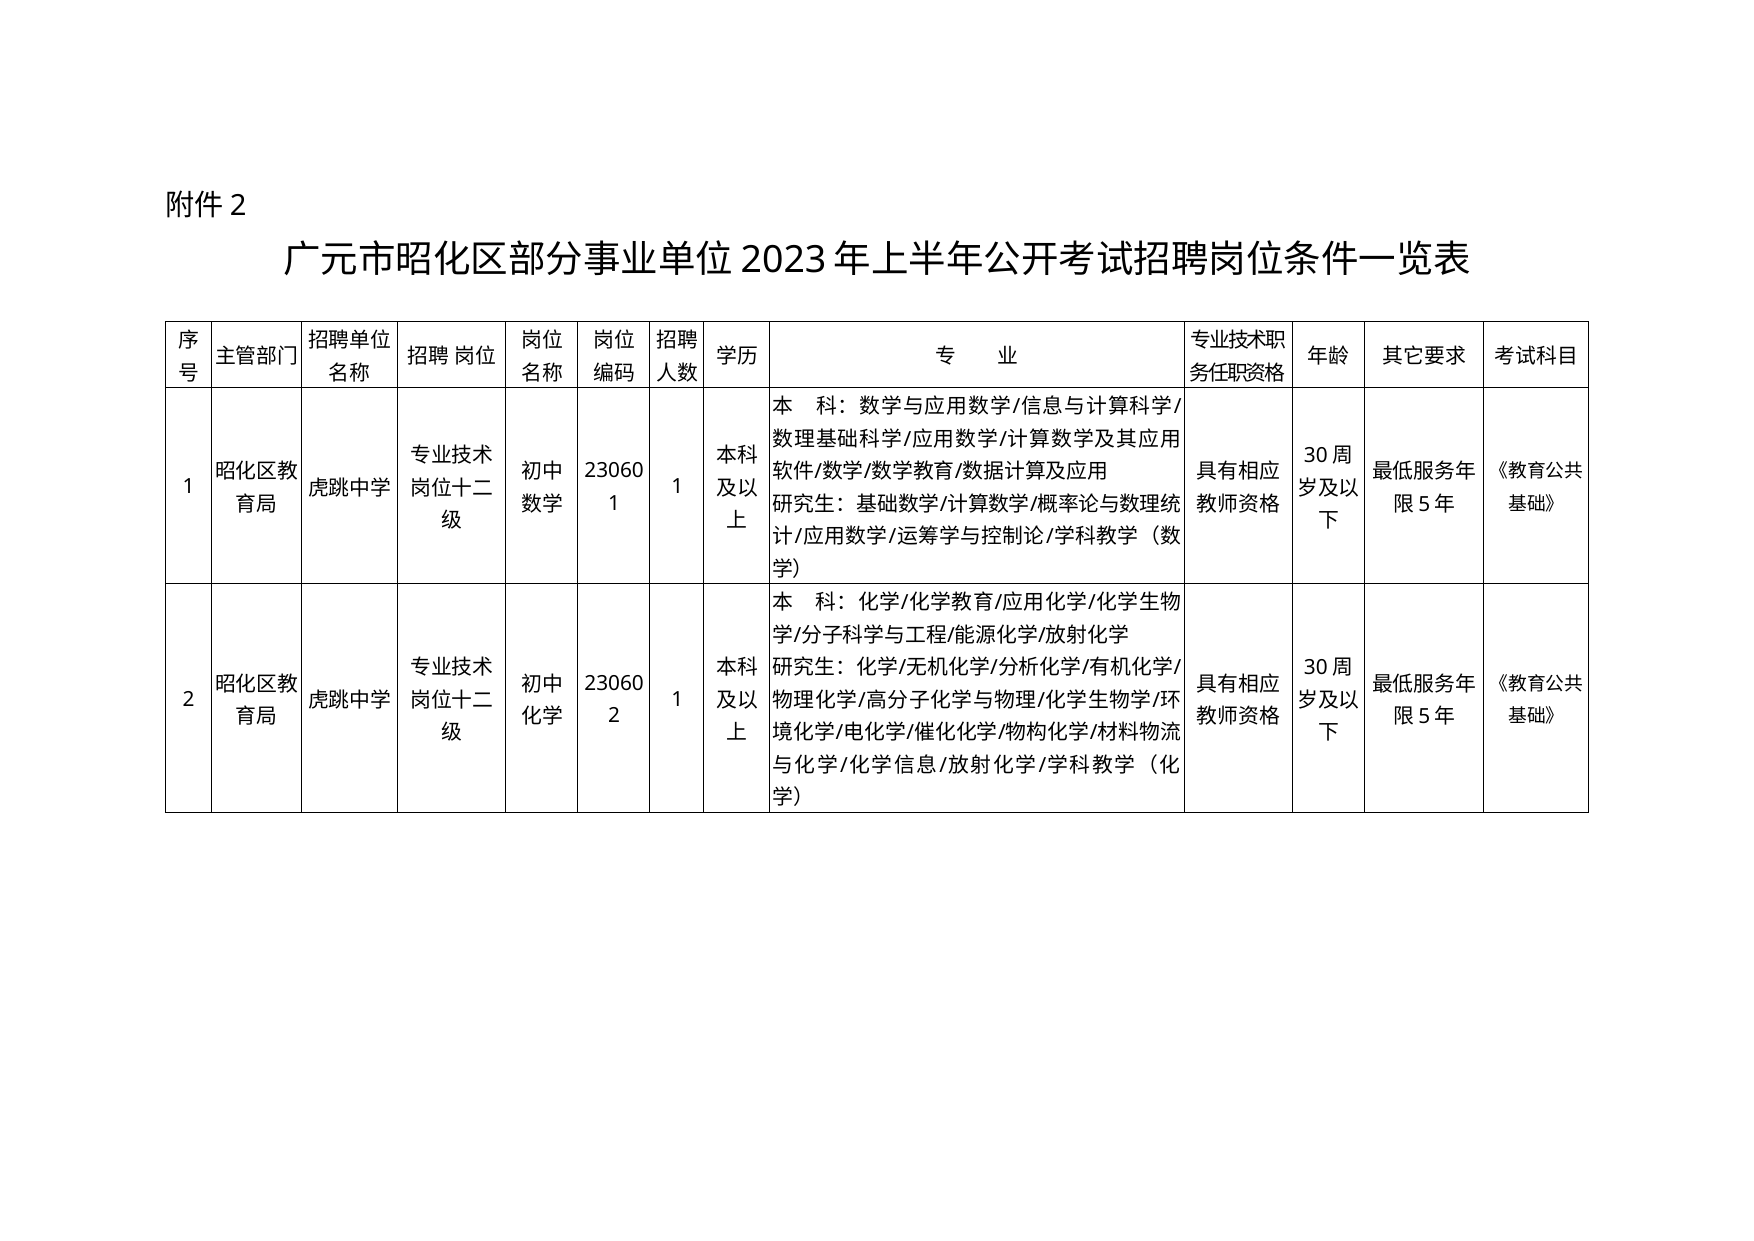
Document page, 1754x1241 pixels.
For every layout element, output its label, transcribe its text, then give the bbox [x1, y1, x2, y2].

table_cell 虎跳中学 [302, 584, 397, 812]
table_cell 初中 化学 [506, 584, 577, 812]
table_cell 《教育公共基础》 [1484, 388, 1588, 583]
table_cell 1 [650, 584, 703, 812]
table_header 招聘 人数 [650, 322, 703, 387]
table_header 岗位 编码 [578, 322, 649, 387]
table_header 岗位 名称 [506, 322, 577, 387]
table_cell 最低服务年限5年 [1365, 388, 1483, 583]
table_cell 30周岁及以下 [1293, 584, 1364, 812]
table_header 主管部门 [212, 322, 301, 387]
table_header 专业技术职务任职资格 [1185, 322, 1292, 387]
table_header 招聘 岗位 [398, 322, 505, 387]
table_header 招聘单位 名称 [302, 322, 397, 387]
table_cell 本 科：化学/化学教育/应用化学/化学生物学/分子科学与工程/能源化学/放射化学 研究生：化学/无机化学/分析化学/有机化学/物理化学/高分子化学与物理/化学生物学/环境化学/电化学/催化化学/物构化学/材料物流与化学/化学信息/放射化学/学科教学（化学） [770, 584, 1184, 812]
table_cell 初中 数学 [506, 388, 577, 583]
table_header 年龄 [1293, 322, 1364, 387]
table_header 考试科目 [1484, 322, 1588, 387]
table_header 学历 [704, 322, 769, 387]
table_cell 2 [166, 584, 211, 812]
table_cell 1 [166, 388, 211, 583]
table_cell 昭化区教育局 [212, 584, 301, 812]
table_header 序号 [166, 322, 211, 387]
table_cell 具有相应教师资格 [1185, 388, 1292, 583]
table_cell 230601 [578, 388, 649, 583]
table_header 其它要求 [1365, 322, 1483, 387]
table_cell 最低服务年限5年 [1365, 584, 1483, 812]
table_cell 昭化区教育局 [212, 388, 301, 583]
table_cell 具有相应教师资格 [1185, 584, 1292, 812]
table_cell 《教育公共基础》 [1484, 584, 1588, 812]
table_cell 30周岁及以下 [1293, 388, 1364, 583]
table_cell 本 科：数学与应用数学/信息与计算科学/数理基础科学/应用数学/计算数学及其应用软件/数学/数学教育/数据计算及应用 研究生：基础数学/计算数学/概率论与数理统计/应用数学/运筹学与控制论/学科教学（数学） [770, 388, 1184, 583]
table_cell 专业技术 岗位十二级 [398, 388, 505, 583]
table_cell 本科及以上 [704, 584, 769, 812]
text 广元市昭化区部分事业单位2023年上半年公开考试招聘岗位条件一览表 [165, 224, 1588, 289]
text 附件2 [165, 181, 1588, 224]
table_cell 230602 [578, 584, 649, 812]
table_cell 本科及以上 [704, 388, 769, 583]
table_cell 1 [650, 388, 703, 583]
table_header 专 业 [770, 322, 1184, 387]
table_cell 专业技术 岗位十二级 [398, 584, 505, 812]
table_cell 虎跳中学 [302, 388, 397, 583]
